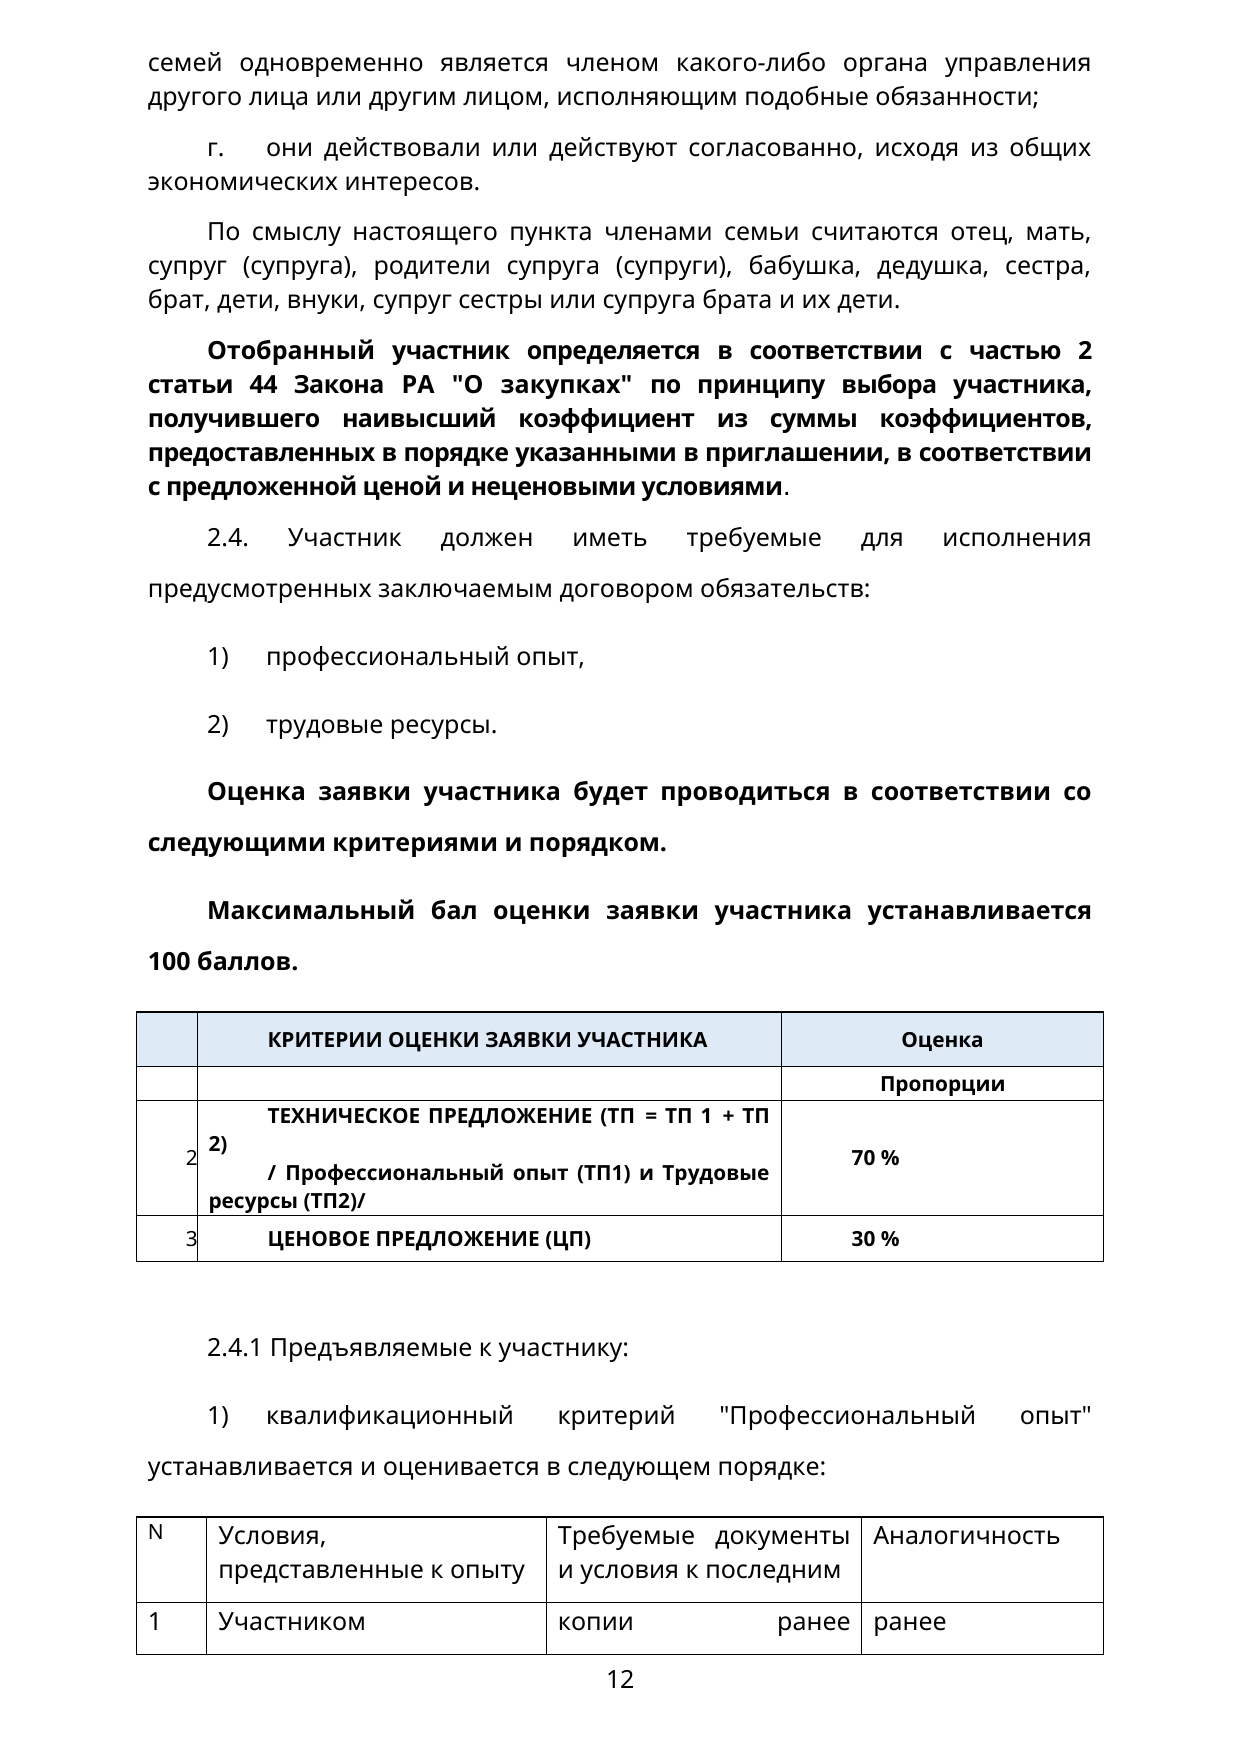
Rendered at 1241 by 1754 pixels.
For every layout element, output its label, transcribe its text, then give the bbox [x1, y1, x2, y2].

table_cell [198, 1067, 781, 1100]
text 2) трудовые ресурсы. [148, 706, 1092, 740]
text Оценка заявки участника будет проводиться в соответствии со следующими критериями и порядком. [148, 774, 1092, 859]
table_header Аналогичность [862, 1518, 1103, 1602]
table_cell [862, 1603, 1103, 1654]
table_cell [137, 1067, 197, 1100]
text Максимальный бал оценки заявки участника устанавливается 100 баллов. [148, 893, 1092, 978]
table_cell 30 % [782, 1216, 1103, 1261]
table_header N [137, 1518, 206, 1602]
table_cell ТЕХНИЧЕСКОЕ ПРЕДЛОЖЕНИЕ (ТП = ТП 1 + ТП 2) / Профессиональный опыт (ТП1) и Трудовые ресурсы (ТП2)/ [198, 1101, 781, 1215]
text 1) профессиональный опыт, [148, 638, 1092, 673]
text 2.4.1 Предъявляемые к участнику: [148, 1330, 1092, 1364]
text 2.4. Участник должен иметь требуемые для исполнения предусмотренных заключаемым договором обязательств: [148, 520, 1092, 605]
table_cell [547, 1603, 861, 1654]
table_header [137, 1013, 197, 1066]
table_cell Пропорции [782, 1067, 1103, 1100]
table_cell 3 [137, 1216, 197, 1261]
text 1) квалификационный критерий "Профессиональный опыт" устанавливается и оценивается в следующем порядке: [148, 1398, 1092, 1483]
table_cell 2 [137, 1101, 197, 1215]
table_cell ЦЕНОВОЕ ПРЕДЛОЖЕНИЕ (ЦП) [198, 1216, 781, 1261]
table_header Условия, представленные к опыту [207, 1518, 546, 1602]
table_cell 70 % [782, 1101, 1103, 1215]
text г. они действовали или действуют согласованно, исходя из общих экономических интересов. [148, 129, 1092, 197]
table_header Оценка [782, 1013, 1103, 1066]
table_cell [207, 1603, 546, 1654]
table_header КРИТЕРИИ ОЦЕНКИ ЗАЯВКИ УЧАСТНИКА [198, 1013, 781, 1066]
text Отобранный участник определяется в соответствии с частью 2 статьи 44 Закона РА "О закупках" по принципу выбора участника, получившего наивысший коэффициент из суммы коэффициентов, предоставленных в порядке указанными в приглашении, в соответствии с предложенной ценой и неценовыми условиями. [148, 333, 1092, 503]
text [148, 44, 1092, 112]
text По смыслу настоящего пункта членами семьи считаются отец, мать, супруг (супруга), родители супруга (супруги), бабушка, дедушка, сестра, брат, дети, внуки, супруг сестры или супруга брата и их дети. [148, 214, 1092, 316]
table_header Требуемые документы и условия к последним [547, 1518, 861, 1602]
table_cell 1 [137, 1603, 206, 1654]
